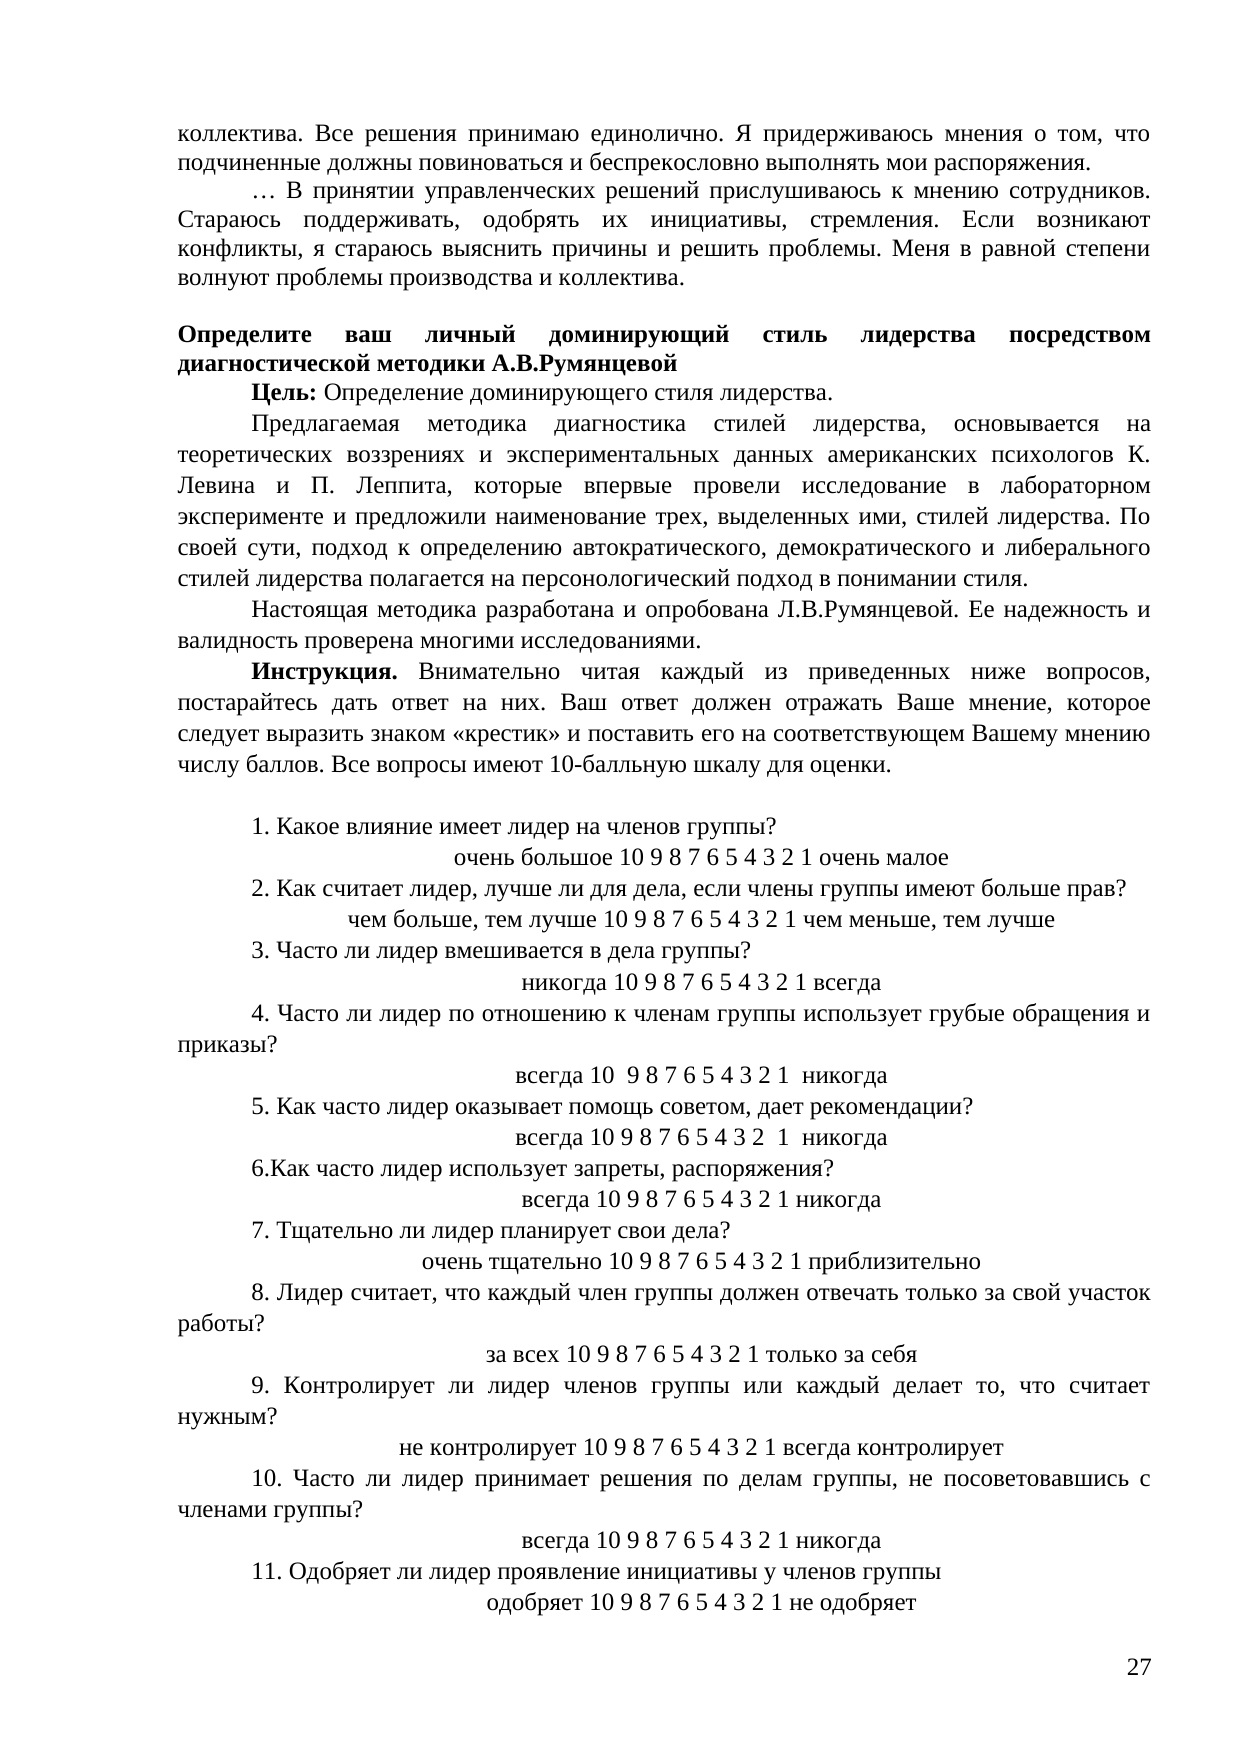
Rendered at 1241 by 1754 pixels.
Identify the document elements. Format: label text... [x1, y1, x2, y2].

text 7. Тщательно ли лидер планирует свои дела? [177, 1215, 1152, 1244]
text всегда 10 9 8 7 6 5 4 3 2 1 никогда [177, 1060, 1152, 1088]
text очень большое 10 9 8 7 6 5 4 3 2 1 очень малое [177, 842, 1152, 871]
text 9. Контролирует ли лидер членов группы или каждый делает то, что считает нужным? [177, 1370, 1152, 1430]
text Инструкция. Внимательно читая каждый из приведенных ниже вопросов, постарайтесь дать ответ на них. Ваш ответ должен отражать Ваше мнение, которое следует выразить знаком «крестик» и поставить его на соответствующем Вашему мнению числу баллов. Все вопросы имеют 10-балльную шкалу для оценки. [177, 656, 1152, 778]
text 8. Лидер считает, что каждый член группы должен отвечать только за свой участок работы? [177, 1277, 1152, 1337]
text 4. Часто ли лидер по отношению к членам группы использует грубые обращения и приказы? [177, 998, 1152, 1057]
text чем больше, тем лучше 10 9 8 7 6 5 4 3 2 1 чем меньше, тем лучше [177, 904, 1152, 933]
text … В принятии управленческих решений прислушиваюсь к мнению сотрудников. Стараюсь поддерживать, одобрять их инициативы, стремления. Если возникают конфликты, я стараюсь выяснить причины и решить проблемы. Меня в равной степени волнуют проблемы производства и коллектива. [177, 176, 1152, 291]
text 5. Как часто лидер оказывает помощь советом, дает рекомендации? [177, 1091, 1152, 1119]
text никогда 10 9 8 7 6 5 4 3 2 1 всегда [177, 967, 1152, 995]
text не контролирует 10 9 8 7 6 5 4 3 2 1 всегда контролирует [177, 1432, 1152, 1461]
text Цель: Определение доминирующего стиля лидерства. [177, 377, 1152, 406]
text одобряет 10 9 8 7 6 5 4 3 2 1 не одобряет [177, 1587, 1152, 1616]
text 11. Одобряет ли лидер проявление инициативы у членов группы [177, 1556, 1152, 1585]
text всегда 10 9 8 7 6 5 4 3 2 1 никогда [177, 1122, 1152, 1151]
text всегда 10 9 8 7 6 5 4 3 2 1 никогда [177, 1184, 1152, 1213]
text 1. Какое влияние имеет лидер на членов группы? [177, 811, 1152, 840]
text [177, 118, 1152, 176]
text 3. Часто ли лидер вмешивается в дела группы? [177, 936, 1152, 964]
text очень тщательно 10 9 8 7 6 5 4 3 2 1 приблизительно [177, 1246, 1152, 1275]
text 2. Как считает лидер, лучше ли для дела, если члены группы имеют больше прав? [177, 873, 1152, 902]
text Предлагаемая методика диагностика стилей лидерства, основывается на теоретических воззрениях и экспериментальных данных американских психологов К. Левина и П. Леппита, которые впервые провели исследование в лабораторном эксперименте и предложили наименование трех, выделенных ими, стилей лидерства. По своей сути, подход к определению автократического, демократического и либерального стилей лидерства полагается на персонологический подход в понимании стиля. [177, 408, 1152, 592]
text 10. Часто ли лидер принимает решения по делам группы, не посоветовавшись с членами группы? [177, 1463, 1152, 1523]
text всегда 10 9 8 7 6 5 4 3 2 1 никогда [177, 1525, 1152, 1554]
text за всех 10 9 8 7 6 5 4 3 2 1 только за себя [177, 1339, 1152, 1368]
text Настоящая методика разработана и опробована Л.В.Румянцевой. Ее надежность и валидность проверена многими исследованиями. [177, 594, 1152, 654]
text 6.Как часто лидер использует запреты, распоряжения? [177, 1153, 1152, 1182]
text Определите ваш личный доминирующий стиль лидерства посредством диагностической методики А.В.Румянцевой [177, 319, 1152, 377]
